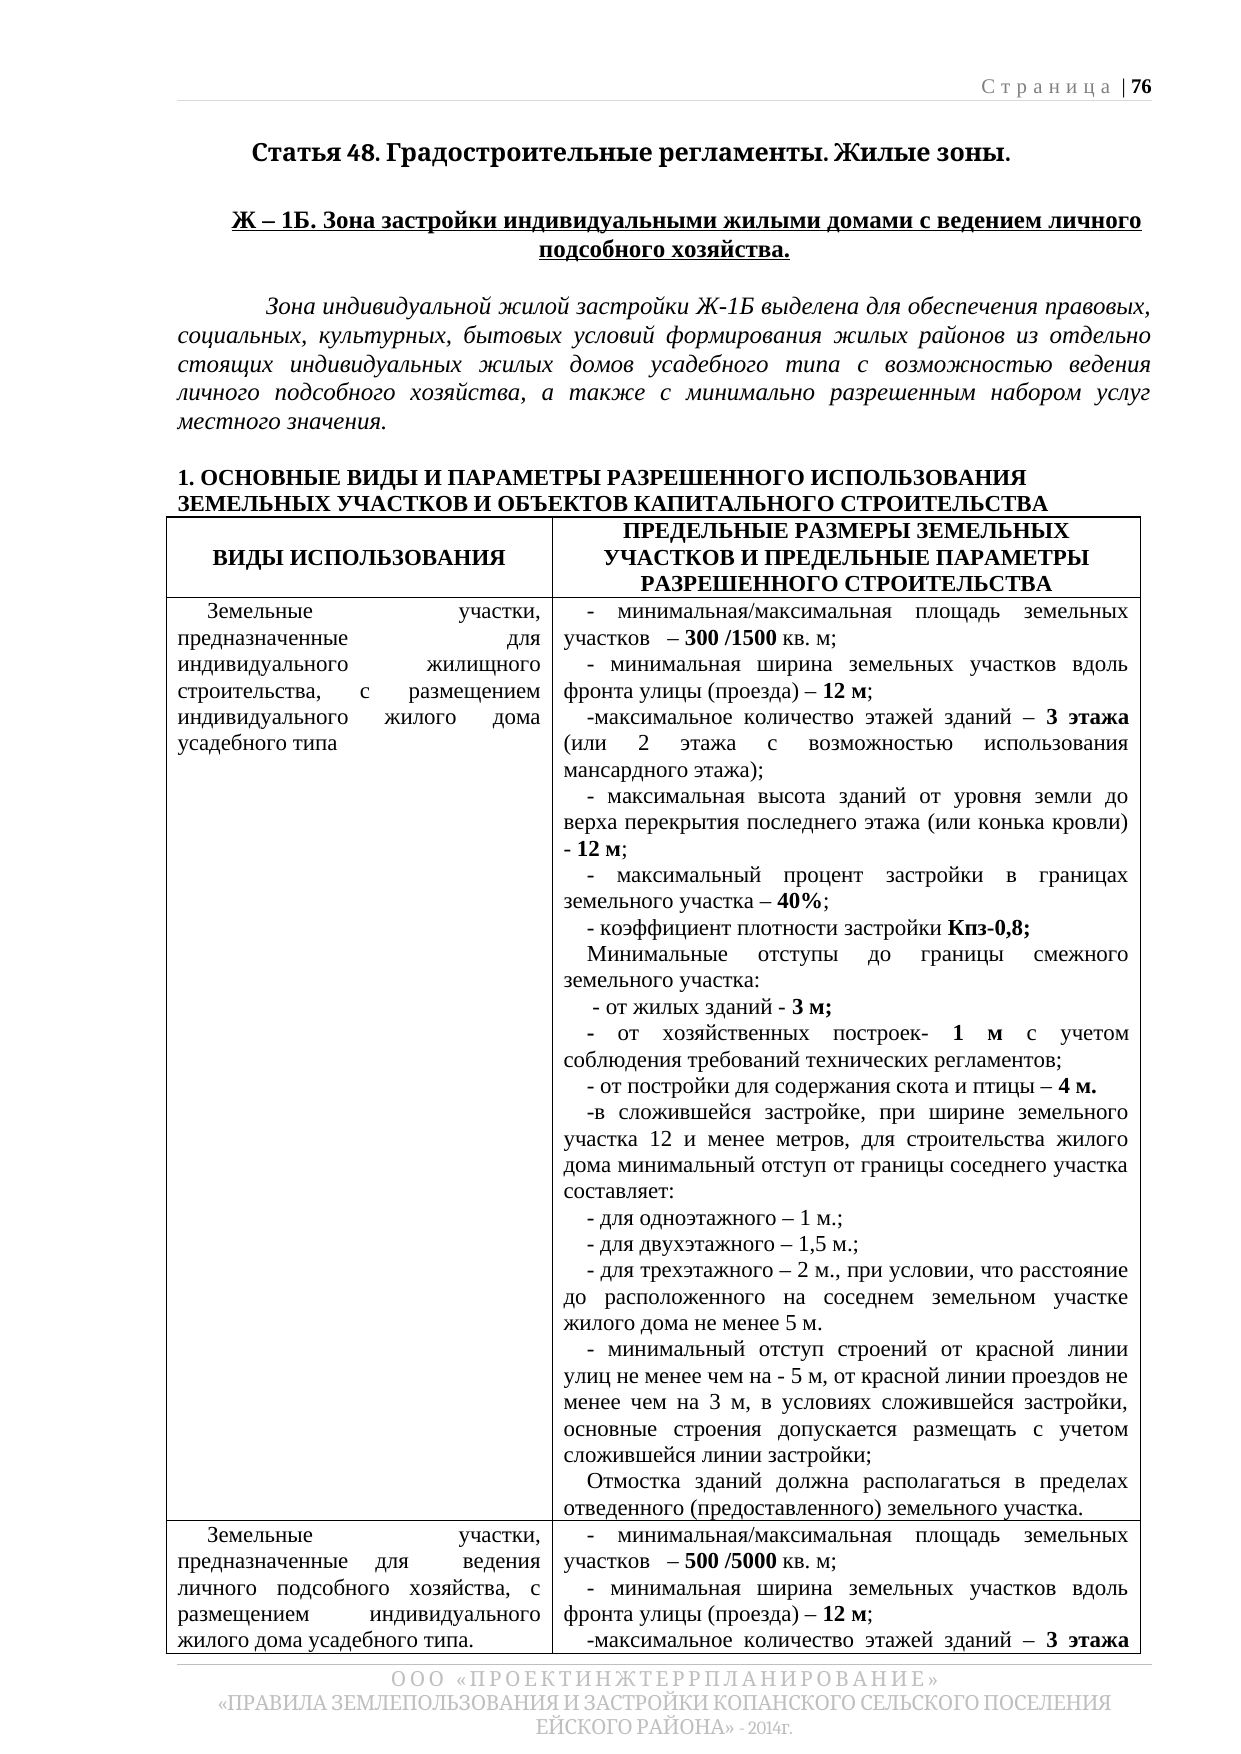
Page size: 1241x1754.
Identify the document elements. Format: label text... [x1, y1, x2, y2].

table_header ВИДЫ ИСПОЛЬЗОВАНИЯ [167, 518, 552, 597]
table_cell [167, 1521, 552, 1653]
table_header ПРЕДЕЛЬНЫЕ РАЗМЕРЫ ЗЕМЕЛЬНЫХ УЧАСТКОВ И ПРЕДЕЛЬНЫЕ ПАРАМЕТРЫ РАЗРЕШЕННОГО СТРОИТЕЛЬСТВА [553, 518, 1140, 597]
text Статья 48. Градостроительные регламенты. Жилые зоны. [177, 139, 1152, 168]
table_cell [553, 1521, 1140, 1653]
table_cell - минимальная/максимальная площадь земельных участков – 300 /1500 кв. м; - минимальная ширина земельных участков вдоль фронта улицы (проезда) – 12 м; -максимальное количество этажей зданий – 3 этажа (или 2 этажа с возможностью использования мансардного этажа); - максимальная высота зданий от уровня земли до верха перекрытия последнего этажа (или конька кровли) - 12 м; - максимальный процент застройки в границах земельного участка – 40%; - коэффициент плотности застройки Кпз-0,8; Минимальные отступы до границы смежного земельного участка: - от жилых зданий - 3 м; - от хозяйственных построек- 1 м с учетом соблюдения требований технических регламентов; - от постройки для содержания скота и птицы – 4 м. -в сложившейся застройке, при ширине земельного участка 12 и менее метров, для строительства жилого дома минимальный отступ от границы соседнего участка составляет: - для одноэтажного – 1 м.; - для двухэтажного – 1,5 м.; - для трехэтажного – 2 м., при условии, что расстояние до расположенного на соседнем земельном участке жилого дома не менее 5 м. - минимальный отступ строений от красной линии улиц не менее чем на - 5 м, от красной линии проездов не менее чем на 3 м, в условиях сложившейся застройки, основные строения допускается размещать с учетом сложившейся линии застройки; Отмостка зданий должна располагаться в пределах отведенного (предоставленного) земельного участка. [553, 598, 1140, 1520]
text 1. ОСНОВНЫЕ ВИДЫ И ПАРАМЕТРЫ РАЗРЕШЕННОГО ИСПОЛЬЗОВАНИЯ ЗЕМЕЛЬНЫХ УЧАСТКОВ И ОБЪЕКТОВ КАПИТАЛЬНОГО СТРОИТЕЛЬСТВА [177, 464, 1152, 516]
text Зона индивидуальной жилой застройки Ж-1Б выделена для обеспечения правовых, социальных, культурных, бытовых условий формирования жилых районов из отдельно стоящих индивидуальных жилых домов усадебного типа с возможностью ведения личного подсобного хозяйства, а также с минимально разрешенным набором услуг местного значения. [177, 291, 1152, 435]
table_cell Земельные участки, предназначенные для индивидуального жилищного строительства, с размещением индивидуального жилого дома усадебного типа [167, 598, 552, 1520]
text Ж – 1Б. Зона застройки индивидуальными жилыми домами с ведением личного подсобного хозяйства. [177, 205, 1152, 262]
